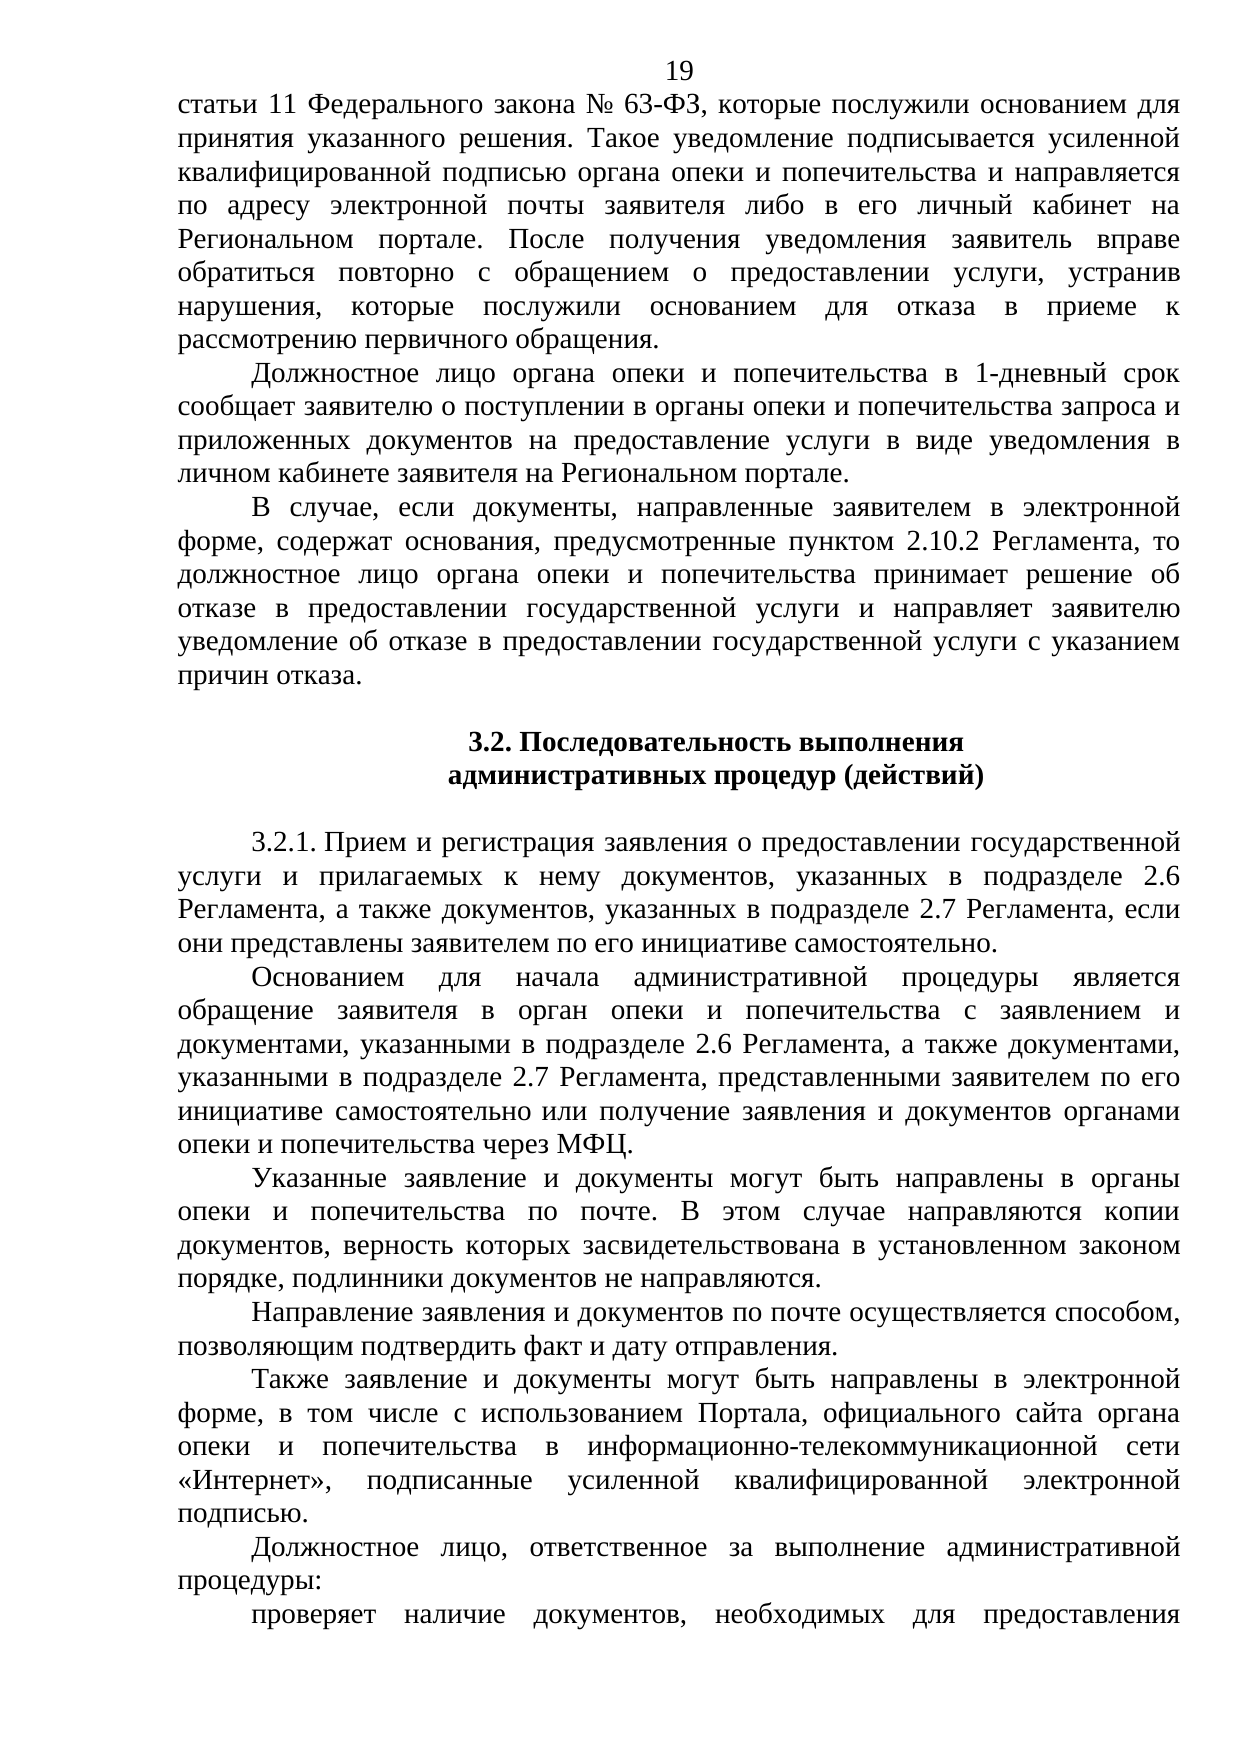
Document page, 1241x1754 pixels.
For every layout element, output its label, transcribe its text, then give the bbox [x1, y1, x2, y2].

text 3.2. Последовательность выполнения [177, 724, 1181, 757]
text Направление заявления и документов по почте осуществляется способом, позволяющим подтвердить факт и дату отправления. [177, 1294, 1181, 1361]
text Основанием для начала административной процедуры является обращение заявителя в орган опеки и попечительства с заявлением и документами, указанными в подразделе 2.6 Регламента, а также документами, указанными в подразделе 2.7 Регламента, представленными заявителем по его инициативе самостоятельно или получение заявления и документов органами опеки и попечительства через МФЦ. [177, 959, 1181, 1160]
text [177, 87, 1181, 355]
text Должностное лицо органа опеки и попечительства в 1-дневный срок сообщает заявителю о поступлении в органы опеки и попечительства запроса и приложенных документов на предоставление услуги в виде уведомления в личном кабинете заявителя на Региональном портале. [177, 355, 1181, 489]
text В случае, если документы, направленные заявителем в электронной форме, содержат основания, предусмотренные пунктом 2.10.2 Регламента, то должностное лицо органа опеки и попечительства принимает решение об отказе в предоставлении государственной услуги и направляет заявителю уведомление об отказе в предоставлении государственной услуги с указанием причин отказа. [177, 489, 1181, 690]
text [177, 1596, 1181, 1629]
text 3.2.1. Прием и регистрация заявления о предоставлении государственной услуги и прилагаемых к нему документов, указанных в подразделе 2.6 Регламента, а также документов, указанных в подразделе 2.7 Регламента, если они представлены заявителем по его инициативе самостоятельно. [177, 824, 1181, 959]
text Указанные заявление и документы могут быть направлены в органы опеки и попечительства по почте. В этом случае направляются копии документов, верность которых засвидетельствована в установленном законом порядке, подлинники документов не направляются. [177, 1160, 1181, 1294]
text административных процедур (действий) [177, 757, 1181, 791]
text Также заявление и документы могут быть направлены в электронной форме, в том числе с использованием Портала, официального сайта органа опеки и попечительства в информационно-телекоммуникационной сети «Интернет», подписанные усиленной квалифицированной электронной подписью. [177, 1361, 1181, 1529]
text Должностное лицо, ответственное за выполнение административной процедуры: [177, 1529, 1181, 1596]
